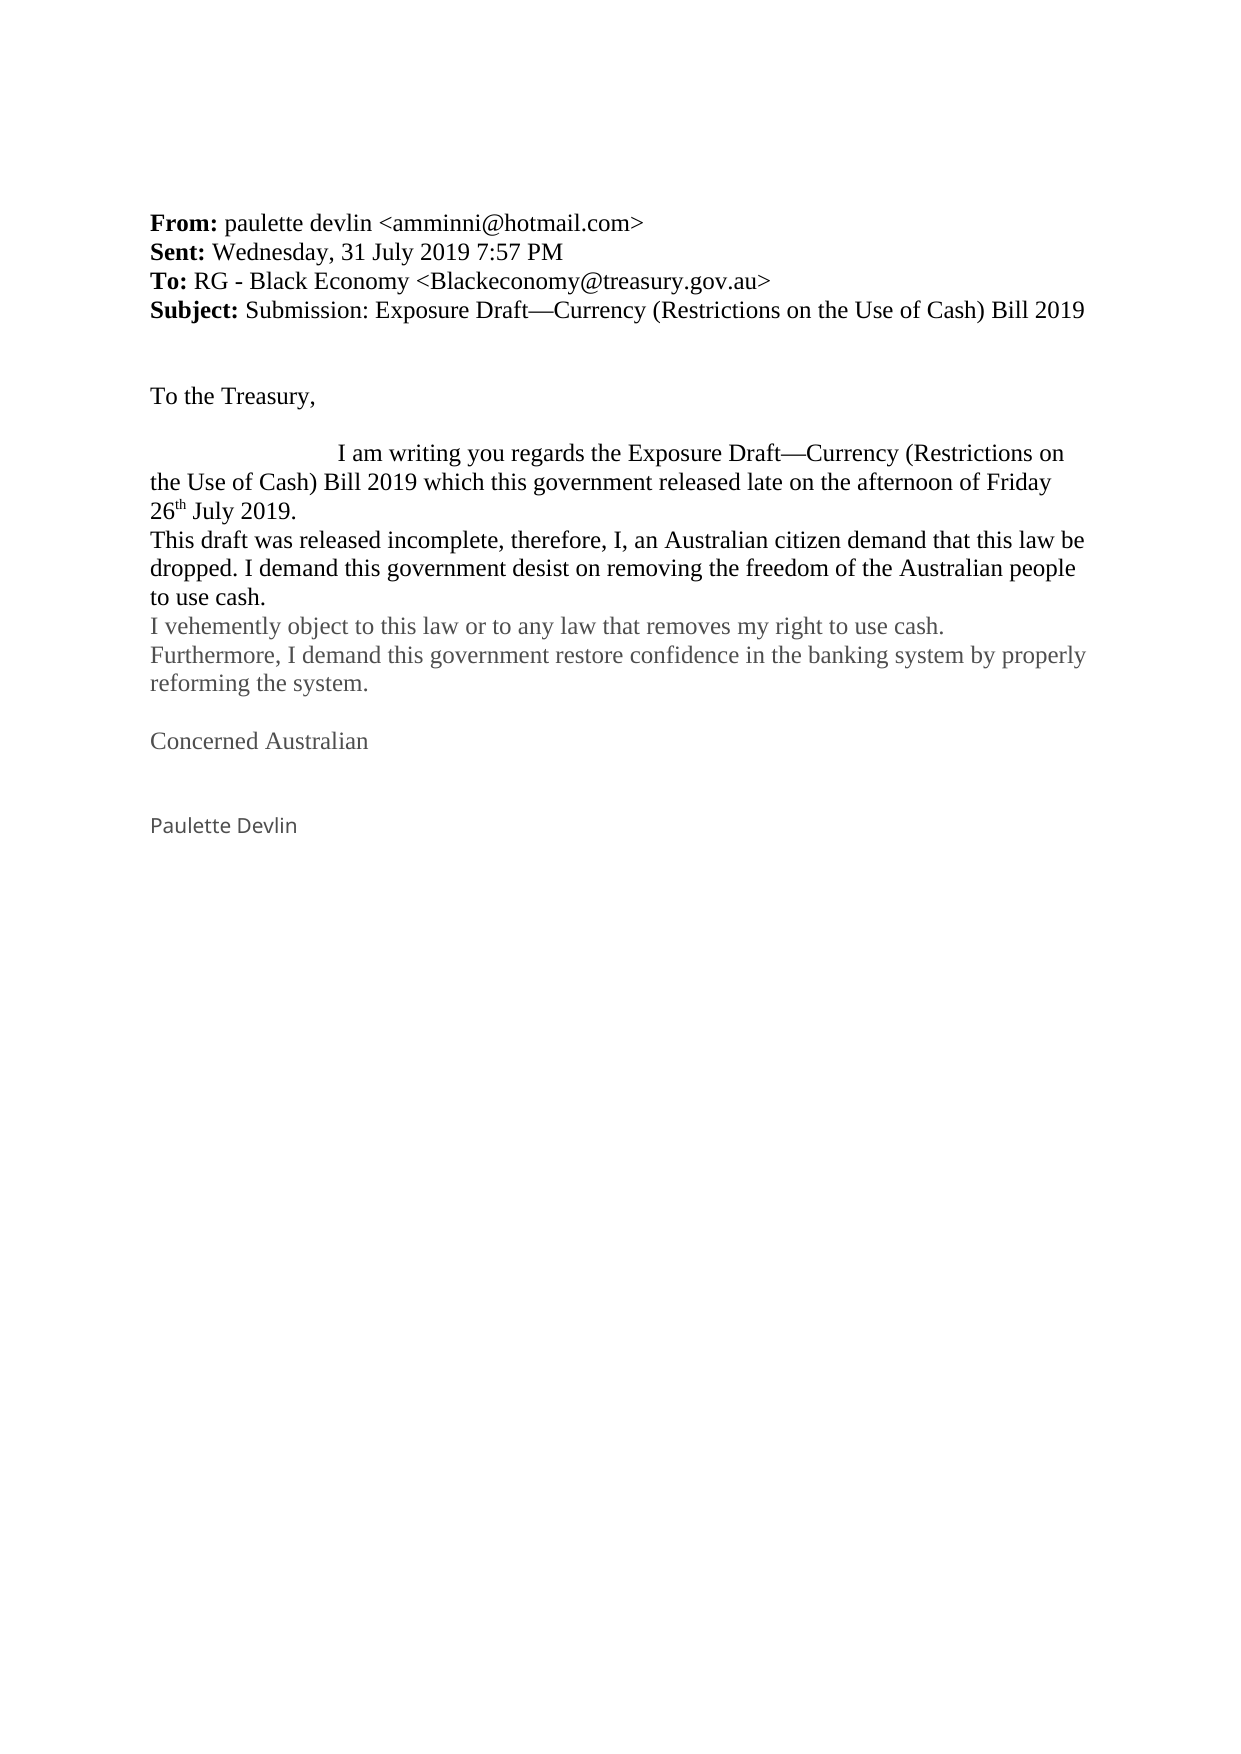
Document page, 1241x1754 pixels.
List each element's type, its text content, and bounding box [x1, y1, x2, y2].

text Concerned Australian [150, 726, 1090, 755]
text Paulette Devlin [150, 812, 1090, 840]
text To the Treasury, [150, 381, 1090, 410]
text This draft was released incomplete, therefore, I, an Australian citizen demand that this law be dropped. I demand this government desist on removing the freedom of the Australian people to use cash. [150, 525, 1090, 611]
text I am writing you regards the Exposure Draft—Currency (Restrictions on the Use of Cash) Bill 2019 which this government released late on the afternoon of Friday 26th July 2019. [150, 438, 1090, 525]
text I vehemently object to this law or to any law that removes my right to use cash. [150, 611, 1090, 640]
text Furthermore, I demand this government restore confidence in the banking system by properly reforming the system. [150, 640, 1090, 697]
text From: paulette devlin <amminni@hotmail.com> Sent: Wednesday, 31 July 2019 7:57 PM To: RG - Black Economy <Blackeconomy@treasury.gov.au> Subject: Submission: Exposure Draft—Currency (Restrictions on the Use of Cash) Bill 2019 [150, 208, 1090, 323]
